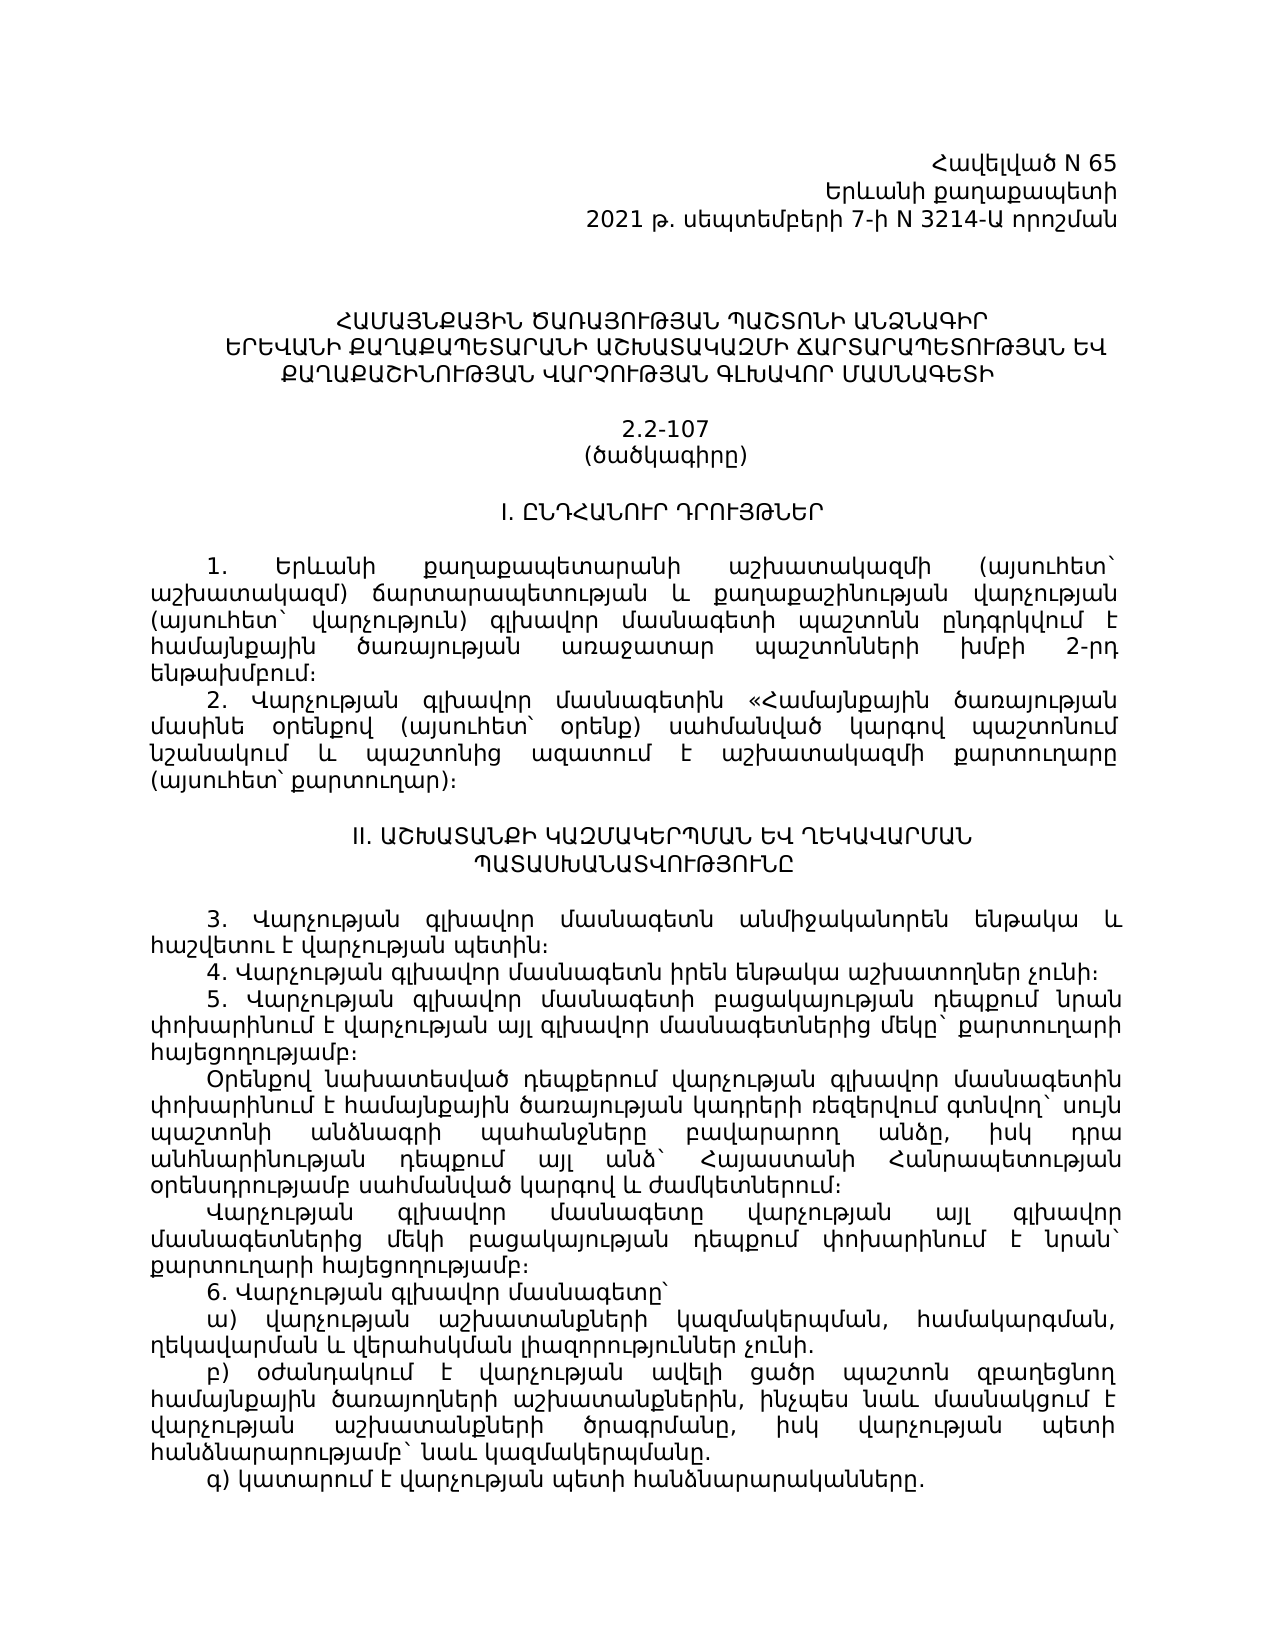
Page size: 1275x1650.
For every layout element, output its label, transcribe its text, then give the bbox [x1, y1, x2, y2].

text գ) կատարում է վարչության պետի հանձնարարականները. [150, 1466, 1116, 1493]
text Երևանի քաղաքապետի [150, 178, 1117, 204]
text Օրենքով նախատեսված դեպքերում վարչության գլխավոր մասնագետին փոխարինում է համայնքային ծառայության կադրերի ռեզերվում գտնվող` սույն պաշտոնի անձնագրի պահանջները բավարարող անձը, իսկ դրա անհնարինության դեպքում այլ անձ` Հայաստանի Հանրապետության օրենսդրությամբ սահմանված կարգով և ժամկետներում։ [150, 1066, 1122, 1199]
text 4. Վարչության գլխավոր մասնագետն իրեն ենթակա աշխատողներ չունի։ [150, 959, 1122, 986]
text բ) օժանդակում է վարչության ավելի ցածր պաշտոն զբաղեցնող համայնքային ծառայողների աշխատանքներին, ինչպես նաև մասնակցում է վարչության աշխատանքների ծրագրմանը, իսկ վարչության պետի հանձնարարությամբ` նաև կազմակերպմանը. [150, 1359, 1116, 1466]
text 2. Վարչության գլխավոր մասնագետին «Համայնքային ծառայության մասինե օրենքով (այսուհետ՝ օրենք) սահմանված կարգով պաշտոնում նշանակում և պաշտոնից ազատում է աշխատակազմի քարտուղարը (այսուհետ՝ քարտուղար)։ [150, 687, 1118, 793]
text (ծածկագիրը) [150, 443, 1125, 469]
text 1. Երևանի քաղաքապետարանի աշխատակազմի (այսուհետ` աշխատակազմ) ճարտարապետության և քաղաքաշինության վարչության (այսուհետ` վարչություն) գլխավոր մասնագետի պաշտոնն ընդգրկվում է համայնքային ծառայության առաջատար պաշտոնների խմբի 2-րդ ենթախմբում։ [150, 553, 1118, 687]
text ա) վարչության աշխատանքների կազմակերպման, համակարգման, ղեկավարման և վերահսկման լիազորություններ չունի. [150, 1306, 1116, 1359]
text 6. Վարչության գլխավոր մասնագետը՝ [150, 1279, 1122, 1306]
text Վարչության գլխավոր մասնագետը վարչության այլ գլխավոր մասնագետներից մեկի բացակայության դեպքում փոխարինում է նրան` քարտուղարի հայեցողությամբ։ [150, 1199, 1122, 1279]
text ՀԱՄԱՅՆՔԱՅԻՆ ԾԱՌԱՅՈՒԹՅԱՆ ՊԱՇՏՈՆԻ ԱՆՁՆԱԳԻՐ [150, 306, 1118, 334]
text 3. Վարչության գլխավոր մասնագետն անմիջականորեն ենթակա և հաշվետու է վարչության պետին։ [150, 906, 1122, 959]
text I. ԸՆԴՀԱՆՈՒՐ ԴՐՈՒՅԹՆԵՐ [150, 497, 1118, 525]
text 2.2-107 [150, 416, 1125, 443]
text 2021 թ. սեպտեմբերի 7-ի N 3214-Ա որոշման [150, 206, 1118, 232]
text ԵՐԵՎԱՆԻ ՔԱՂԱՔԱՊԵՏԱՐԱՆԻ ԱՇԽԱՏԱԿԱԶՄԻ ՃԱՐՏԱՐԱՊԵՏՈՒԹՅԱՆ ԵՎ ՔԱՂԱՔԱՇԻՆՈՒԹՅԱՆ ՎԱՐՉՈՒԹՅԱՆ ԳԼԽԱՎՈՐ ՄԱՍՆԱԳԵՏԻ [150, 334, 1125, 388]
text 5. Վարչության գլխավոր մասնագետի բացակայության դեպքում նրան փոխարինում է վարչության այլ գլխավոր մասնագետներից մեկը` քարտուղարի հայեցողությամբ։ [150, 986, 1122, 1066]
text Հավելված N 65 [150, 150, 1117, 177]
text II. ԱՇԽԱՏԱՆՔԻ ԿԱԶՄԱԿԵՐՊՄԱՆ ԵՎ ՂԵԿԱՎԱՐՄԱՆ ՊԱՏԱՍԽԱՆԱՏՎՈՒԹՅՈՒՆԸ [150, 822, 1118, 878]
